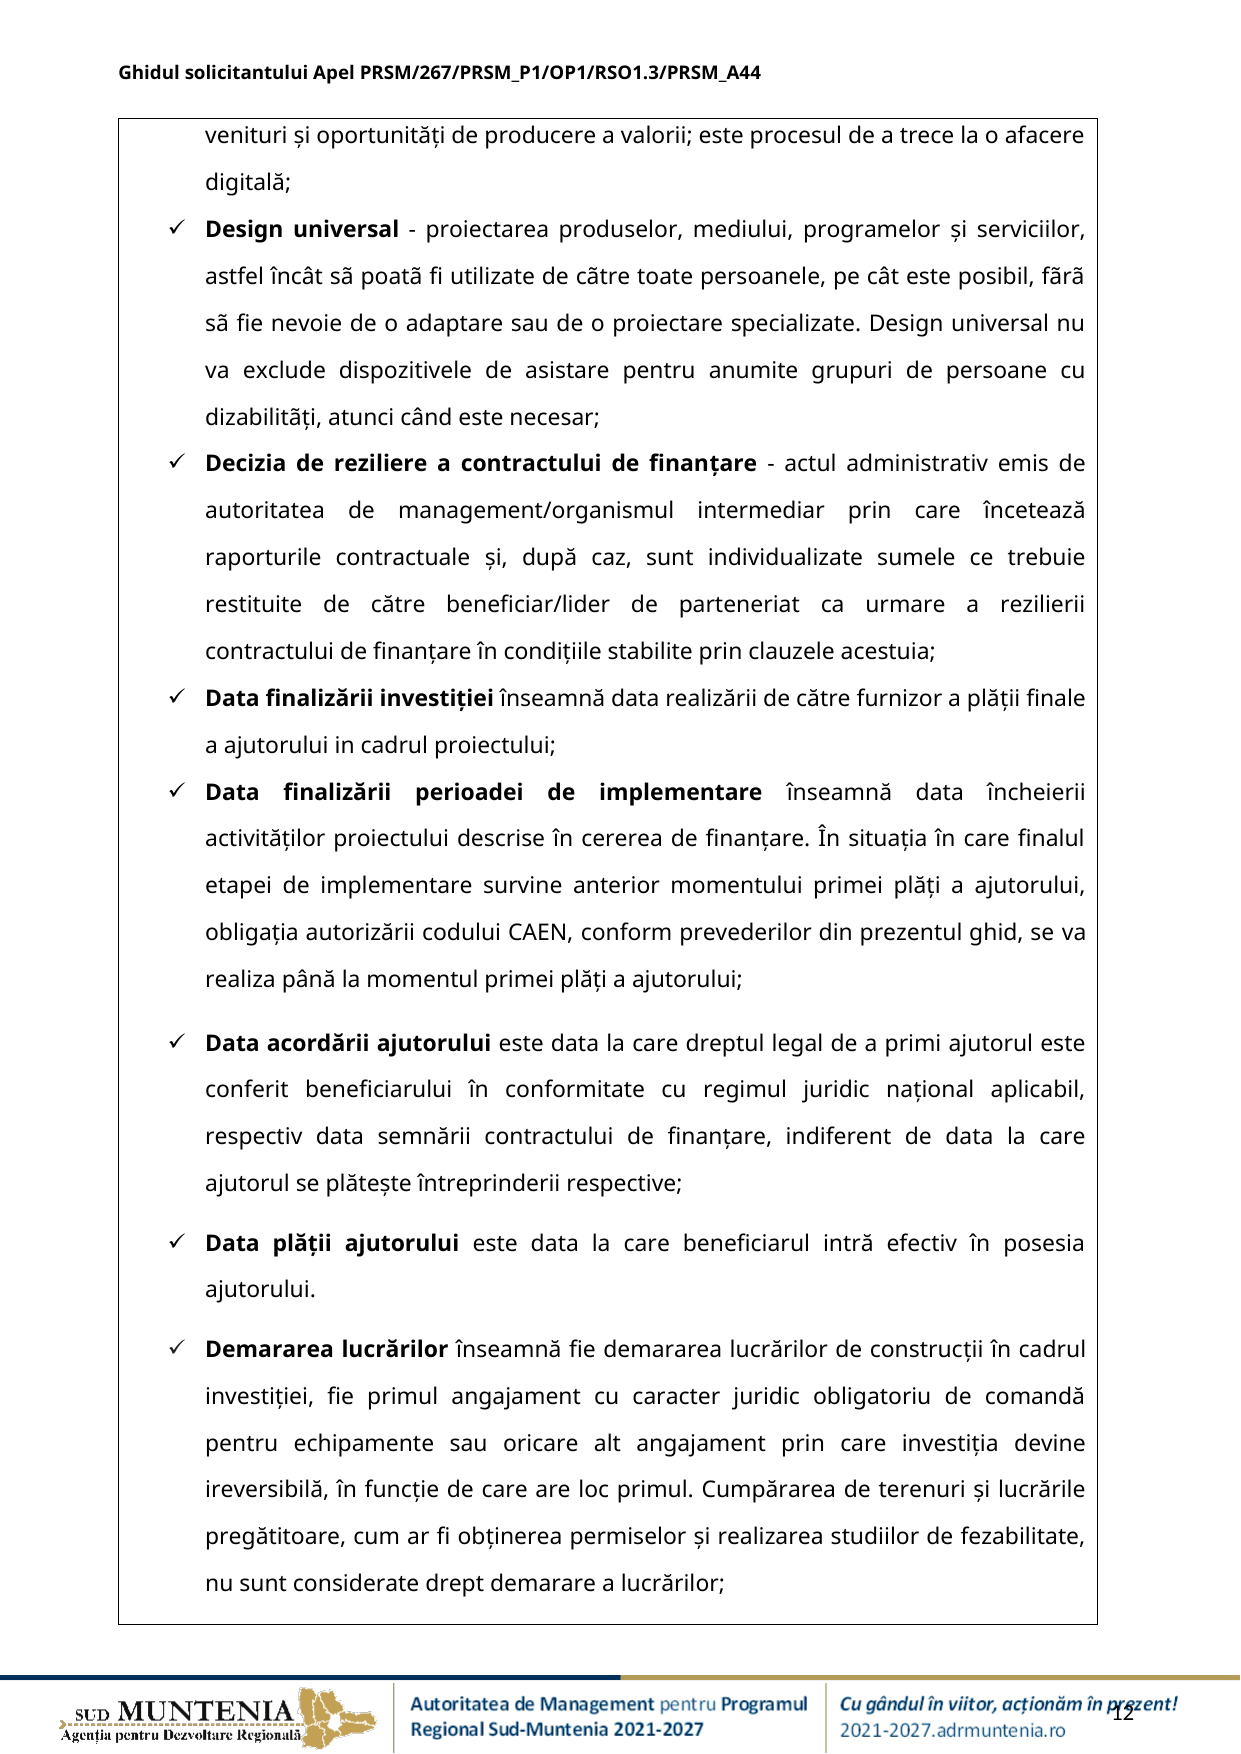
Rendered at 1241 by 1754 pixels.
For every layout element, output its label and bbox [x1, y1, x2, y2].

table_header [119, 119, 1097, 1624]
picture [0, 1675, 1241, 1754]
